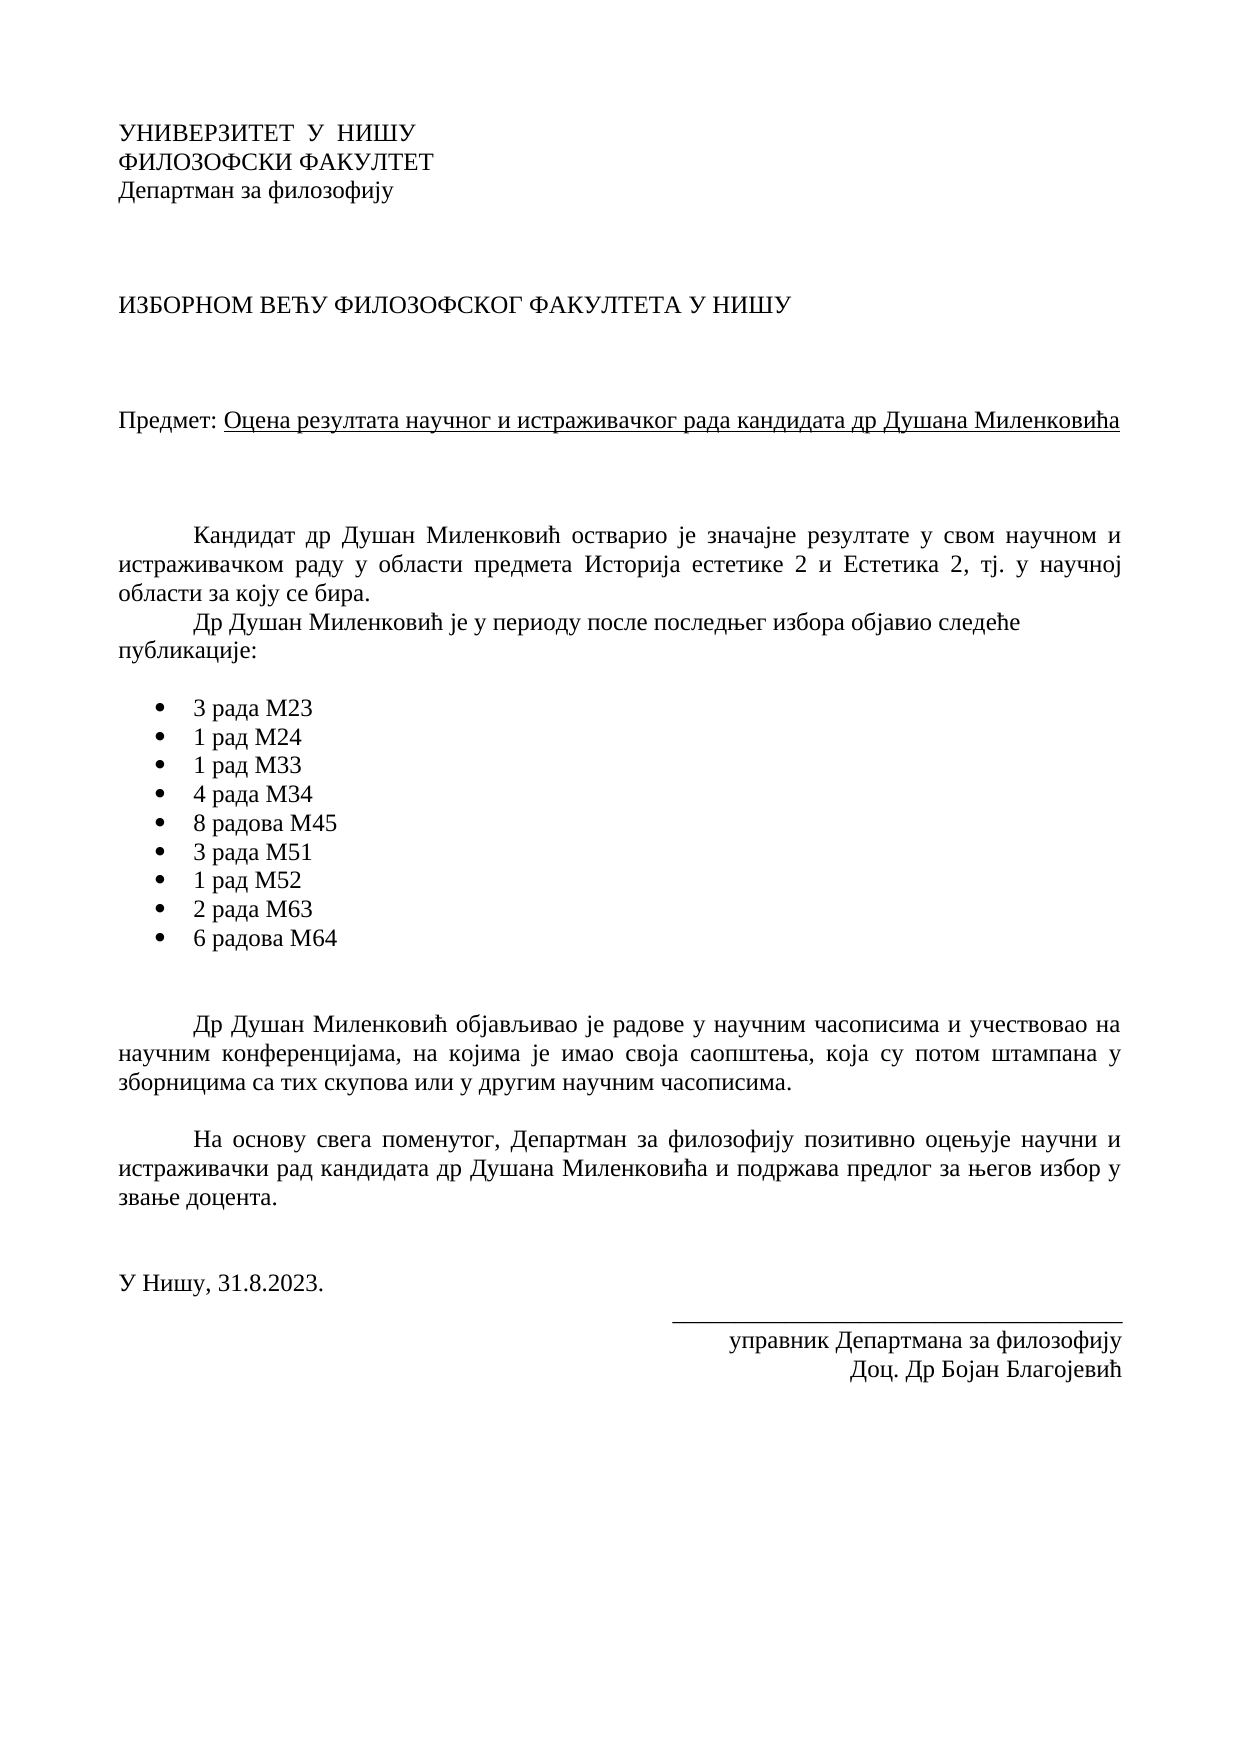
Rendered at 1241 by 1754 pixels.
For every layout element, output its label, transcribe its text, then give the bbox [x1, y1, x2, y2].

text У Нишу, 31.8.2023. [118, 1268, 1122, 1297]
text Кандидат др Душан Миленковић остварио је значајне резултате у свом научном и истраживачком раду у области предмета Историја естетике 2 и Естетика 2, тј. у научној области за коју се бира. [118, 521, 1122, 607]
list 6 радова М64 [156, 923, 1122, 952]
text Доц. Др Бојан Благојевић [118, 1354, 1122, 1383]
text ____________________________________ [118, 1297, 1122, 1326]
list 8 радова М45 [156, 808, 1122, 837]
list 1 рад М52 [156, 866, 1122, 894]
text Др Душан Миленковић је у периоду после последњег избора објавио следеће публикације: [118, 607, 1122, 664]
list 1 рад М33 [156, 751, 1122, 779]
text Предмет: Оцена резултата научног и истраживачког рада кандидата др Душана Миленковића [118, 406, 1122, 434]
list 1 рад М24 [156, 722, 1122, 751]
text ФИЛОЗОФСКИ ФАКУЛТЕТ [118, 147, 1122, 176]
text На основу свега поменутог, Департман за филозофију позитивно оцењује научни и истраживачки рад кандидата др Душана Миленковића и подржава предлог за његов избор у звање доцента. [118, 1124, 1122, 1211]
list 3 рада М51 [156, 837, 1122, 866]
text управник Департмана за филозофију [118, 1326, 1122, 1354]
text Др Душан Миленковић објављивао је радове у научним часописима и учествовао на научним конференцијама, на којима је имао своја саопштења, која су потом штампана у зборницима са тих скупова или у другим научним часописима. [118, 1009, 1122, 1096]
text УНИВЕРЗИТЕТ У НИШУ [118, 118, 1122, 147]
list 3 рада М23 [156, 693, 1122, 722]
text Департман за филозофију [118, 176, 1122, 204]
text ИЗБОРНОМ ВЕЋУ ФИЛОЗОФСКОГ ФАКУЛТЕТА У НИШУ [118, 291, 1122, 319]
list 2 рада М63 [156, 894, 1122, 923]
list 4 рада М34 [156, 779, 1122, 808]
